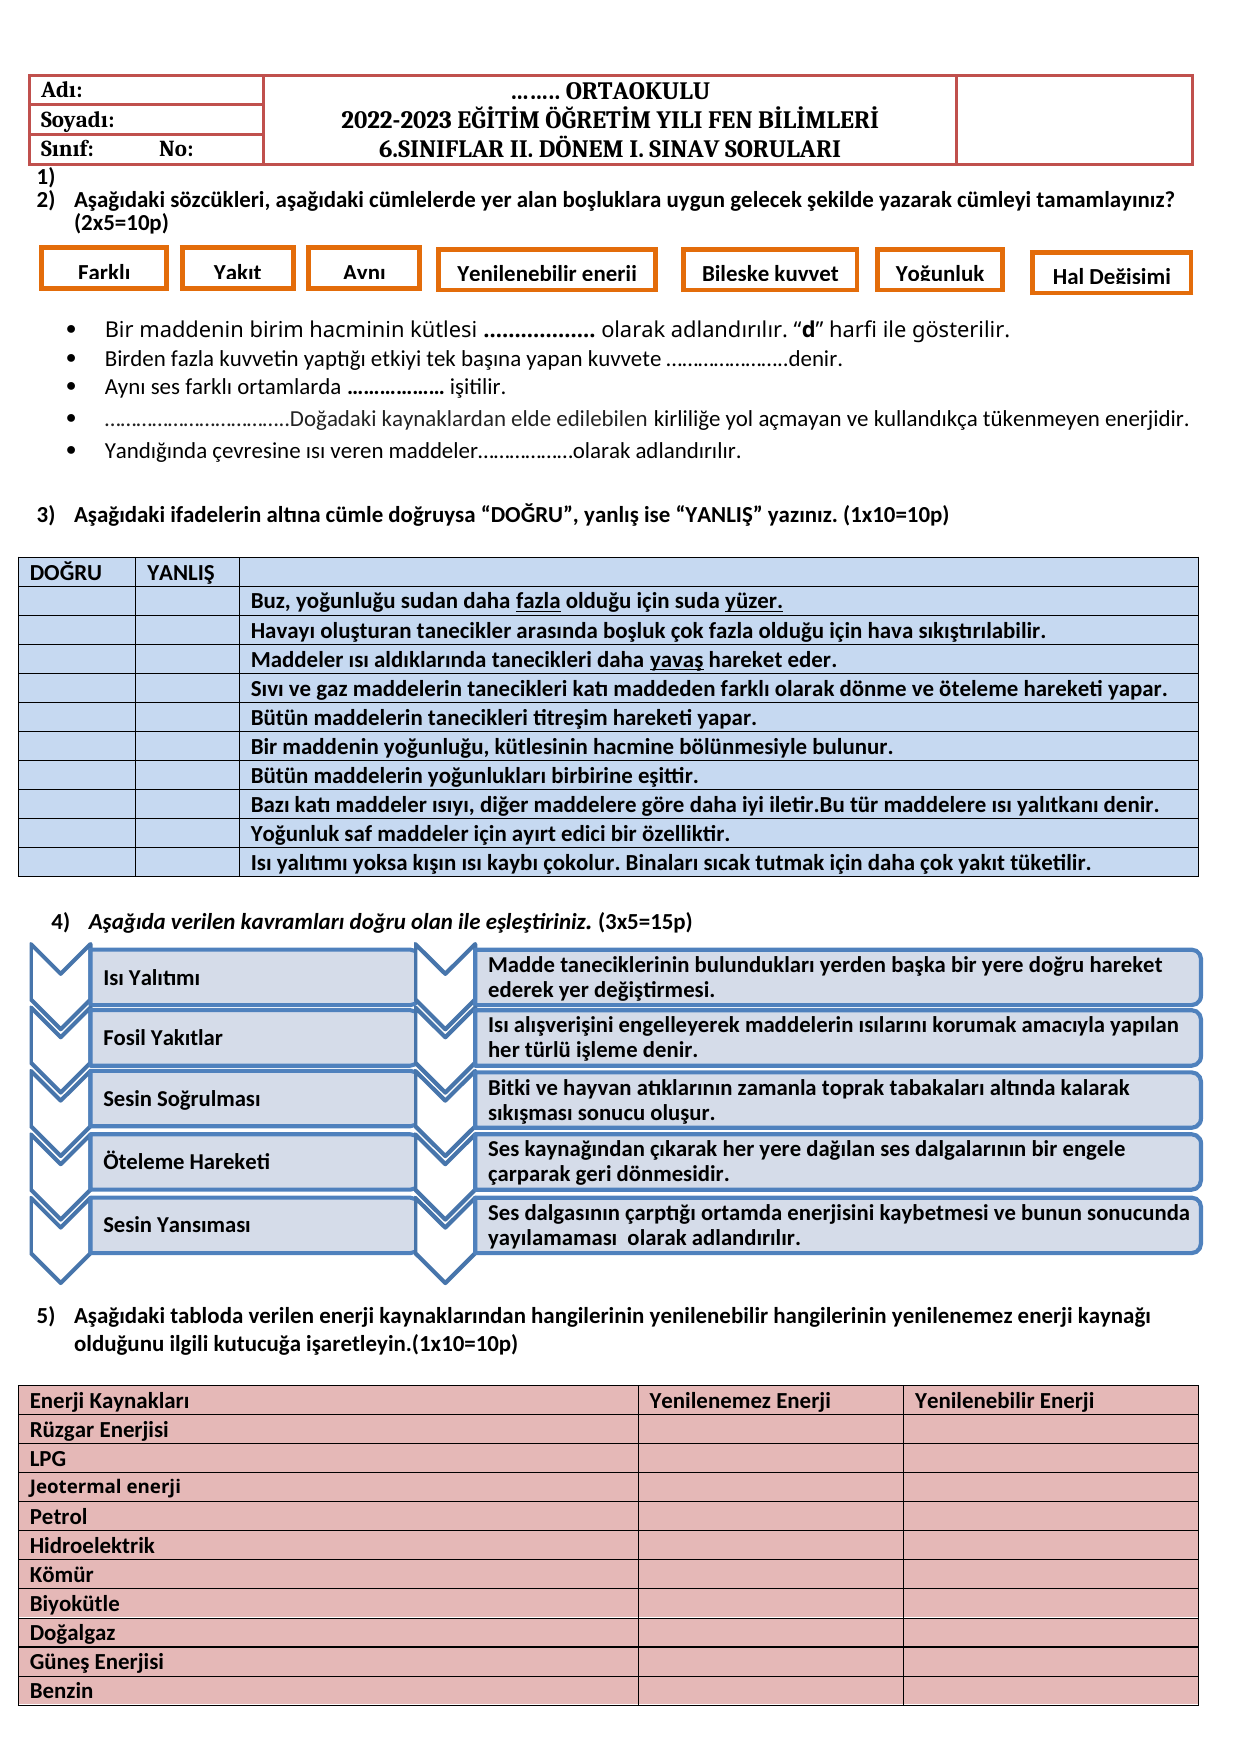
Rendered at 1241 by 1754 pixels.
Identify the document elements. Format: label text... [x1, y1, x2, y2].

table_cell [19, 616, 135, 644]
table_cell [639, 1531, 903, 1559]
table_cell Rüzgar Enerjisi [19, 1415, 638, 1443]
table_cell [19, 732, 135, 760]
list Birden fazla kuvvetin yaptığı etkiyi tek başına yapan kuvvete …………………..denir. [67, 344, 1211, 372]
table_cell [136, 703, 239, 731]
table_header DOĞRU [19, 558, 135, 586]
table_cell Bütün maddelerin tanecikleri titreşim hareketi yapar. [240, 703, 1198, 731]
table_cell [639, 1502, 903, 1530]
table_cell [904, 1444, 1198, 1472]
table_cell [639, 1560, 903, 1588]
table_cell [136, 674, 239, 702]
table_cell [19, 848, 135, 876]
table_header YANLIŞ [136, 558, 239, 586]
table_cell [136, 761, 239, 789]
table_cell Soyadı: [31, 106, 262, 133]
table_cell Kömür [19, 1560, 638, 1588]
table_header [240, 558, 1198, 586]
table_cell [19, 587, 135, 615]
table_cell [639, 1415, 903, 1443]
table_cell [136, 848, 239, 876]
table_cell Maddeler ısı aldıklarında tanecikleri daha yavaş hareket eder. [240, 645, 1198, 673]
table_cell Havayı oluşturan tanecikler arasında boşluk çok fazla olduğu için hava sıkıştırılabilir. [240, 616, 1198, 644]
table_cell [136, 616, 239, 644]
table_cell [19, 819, 135, 847]
table_cell [19, 790, 135, 818]
table_cell [136, 732, 239, 760]
table_cell [904, 1619, 1198, 1646]
list Aynı ses farklı ortamlarda ……………… işitilir. [67, 372, 1211, 400]
table_cell [904, 1473, 1198, 1501]
table_cell [19, 761, 135, 789]
table_cell Güneş Enerjisi [19, 1648, 638, 1676]
table_cell Petrol [19, 1502, 638, 1530]
table_cell [904, 1560, 1198, 1588]
list Yandığında çevresine ısı veren maddeler………………olarak adlandırılır. [67, 436, 1211, 496]
list Aşağıdaki tabloda verilen enerji kaynaklarından hangilerinin yenilenebilir hangilerinin yenilenemez enerji kaynağı olduğunu ilgili kutucuğa işaretleyin.(1x10=10p) [36, 1301, 1189, 1357]
table_cell LPG [19, 1444, 638, 1472]
table_cell [639, 1677, 903, 1704]
table_header …….. ORTAOKULU 2022-2023 EĞİTİM ÖĞRETİM YILI FEN BİLİMLERİ 6.SINIFLAR II. DÖNEM I. SINAV SORULARI [265, 77, 955, 163]
table_cell [639, 1648, 903, 1676]
table_cell [904, 1648, 1198, 1676]
table_header Yenilenebilir Enerji [904, 1386, 1198, 1414]
list Bir maddenin birim hacminin kütlesi ……………… olarak adlandırılır. “d” harfi ile gösterilir. [67, 314, 1211, 344]
table_header [958, 77, 1191, 163]
table_cell Sıvı ve gaz maddelerin tanecikleri katı maddeden farklı olarak dönme ve öteleme hareketi yapar. [240, 674, 1198, 702]
table_cell [904, 1415, 1198, 1443]
table_cell [639, 1619, 903, 1646]
table_cell Yoğunluk saf maddeler için ayırt edici bir özelliktir. [240, 819, 1198, 847]
table_cell Bir maddenin yoğunluğu, kütlesinin hacmine bölünmesiyle bulunur. [240, 732, 1198, 760]
table_cell [136, 645, 239, 673]
list Aşağıda verilen kavramları doğru olan ile eşleştiriniz. (3x5=15p) [51, 905, 1211, 937]
table_cell [136, 819, 239, 847]
table_cell Benzin [19, 1677, 638, 1704]
table_cell Hidroelektrik [19, 1531, 638, 1559]
table_header Enerji Kaynakları [19, 1386, 638, 1414]
table_cell [136, 790, 239, 818]
table_cell [639, 1589, 903, 1617]
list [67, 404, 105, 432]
table_cell Isı yalıtımı yoksa kışın ısı kaybı çokolur. Binaları sıcak tutmak için daha çok yakıt tüketilir. [240, 848, 1198, 876]
table_cell [904, 1589, 1198, 1617]
table_cell Doğalgaz [19, 1619, 638, 1646]
table_cell Sınıf: No: [31, 136, 262, 163]
table_cell [904, 1502, 1198, 1530]
table_cell Biyokütle [19, 1589, 638, 1617]
table_cell Jeotermal enerji [19, 1473, 638, 1501]
table_header Adı: [31, 77, 262, 103]
list ……………………………..Doğadaki kaynaklardan elde edilebilen kirliliğe yol açmayan ve kullandıkça tükenmeyen enerjidir. [653, 404, 1211, 432]
table_cell Buz, yoğunluğu sudan daha fazla olduğu için suda yüzer. [240, 587, 1198, 615]
table_cell Bütün maddelerin yoğunlukları birbirine eşittir. [240, 761, 1198, 789]
list Aşağıdaki sözcükleri, aşağıdaki cümlelerde yer alan boşluklara uygun gelecek şekilde yazarak cümleyi tamamlayınız? (2x5=10p) [36, 189, 1211, 235]
list Aşağıdaki ifadelerin altına cümle doğruysa “DOĞRU”, yanlış ise “YANLIŞ” yazınız. (1x10=10p) [36, 501, 1211, 528]
table_cell [904, 1677, 1198, 1704]
table_cell Bazı katı maddeler ısıyı, diğer maddelere göre daha iyi iletir.Bu tür maddelere ısı yalıtkanı denir. [240, 790, 1198, 818]
table_cell [19, 674, 135, 702]
table_cell [136, 587, 239, 615]
table_cell [19, 703, 135, 731]
table_cell [19, 645, 135, 673]
table_cell [904, 1531, 1198, 1559]
table_header Yenilenemez Enerji [639, 1386, 903, 1414]
table_cell [639, 1444, 903, 1472]
table_cell [639, 1473, 903, 1501]
